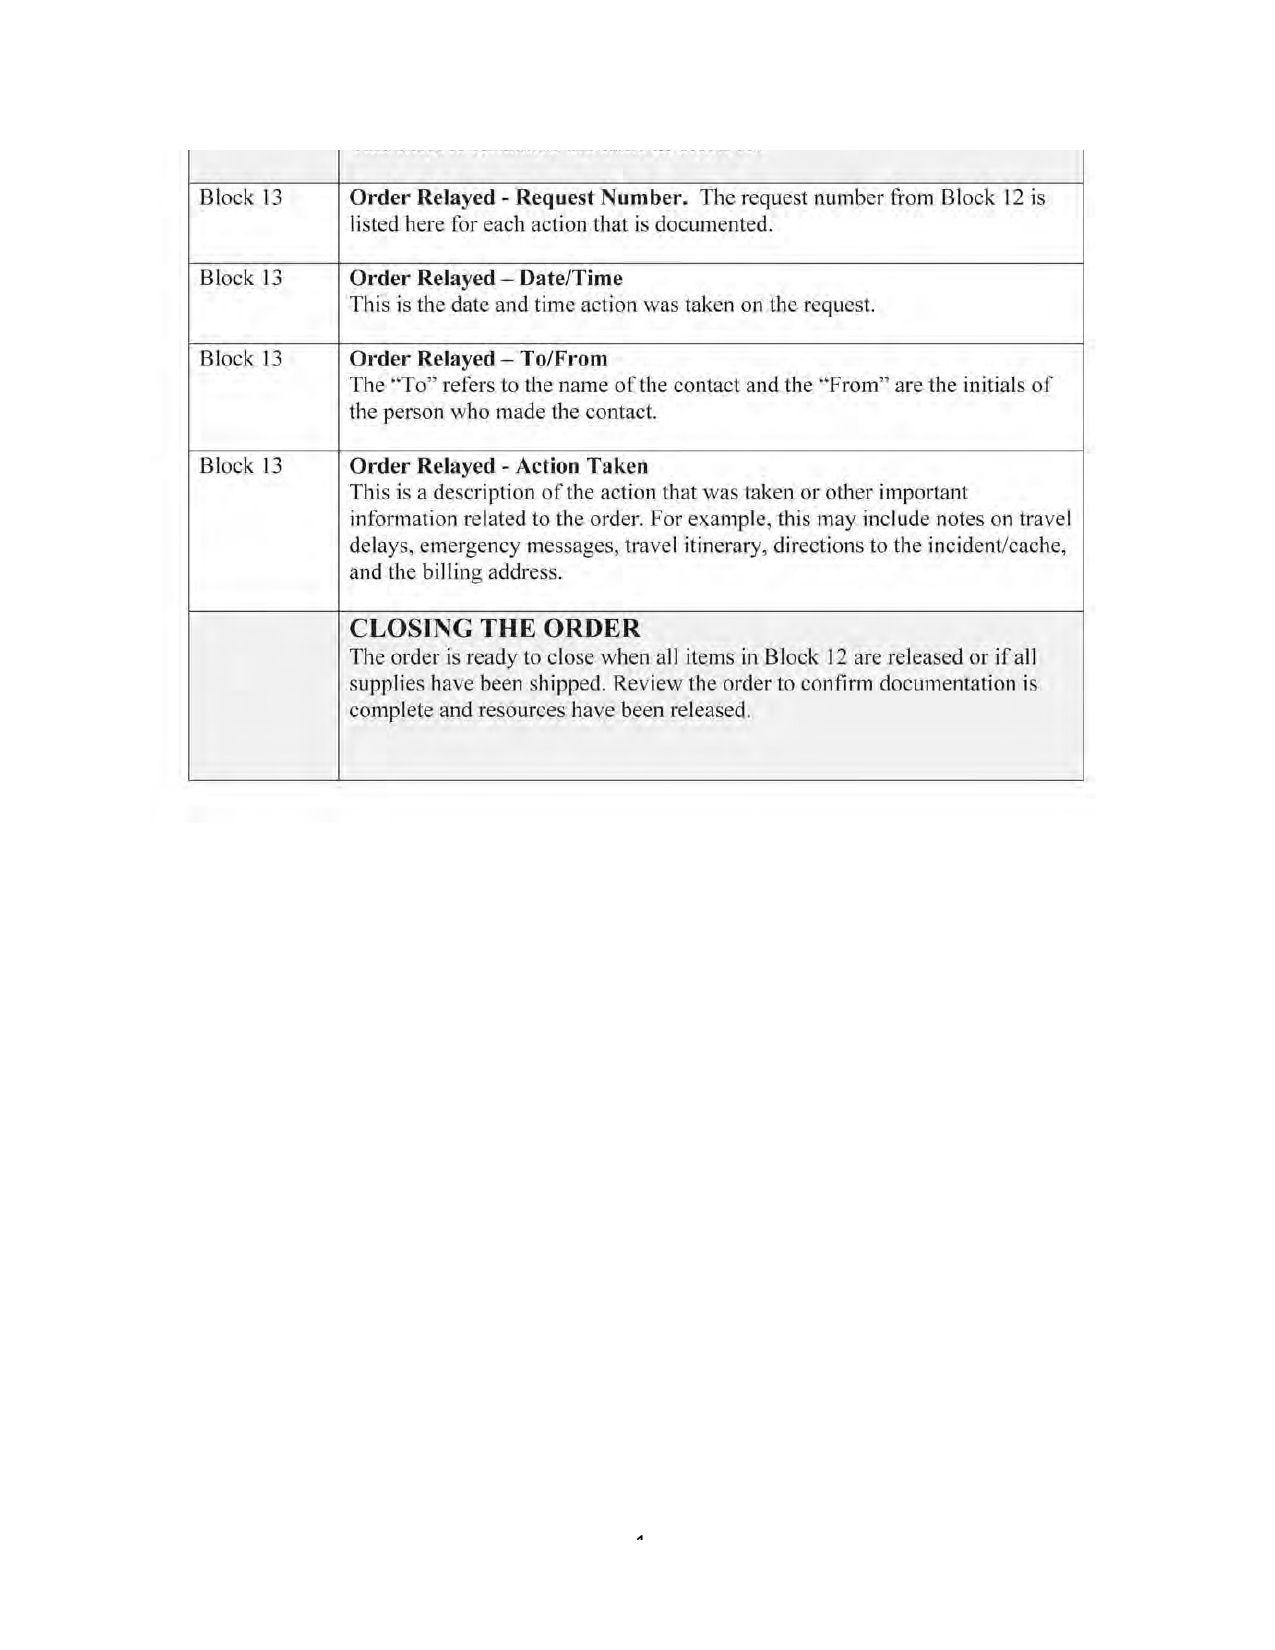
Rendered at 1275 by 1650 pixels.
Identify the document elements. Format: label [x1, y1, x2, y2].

picture [150, 150, 1119, 823]
